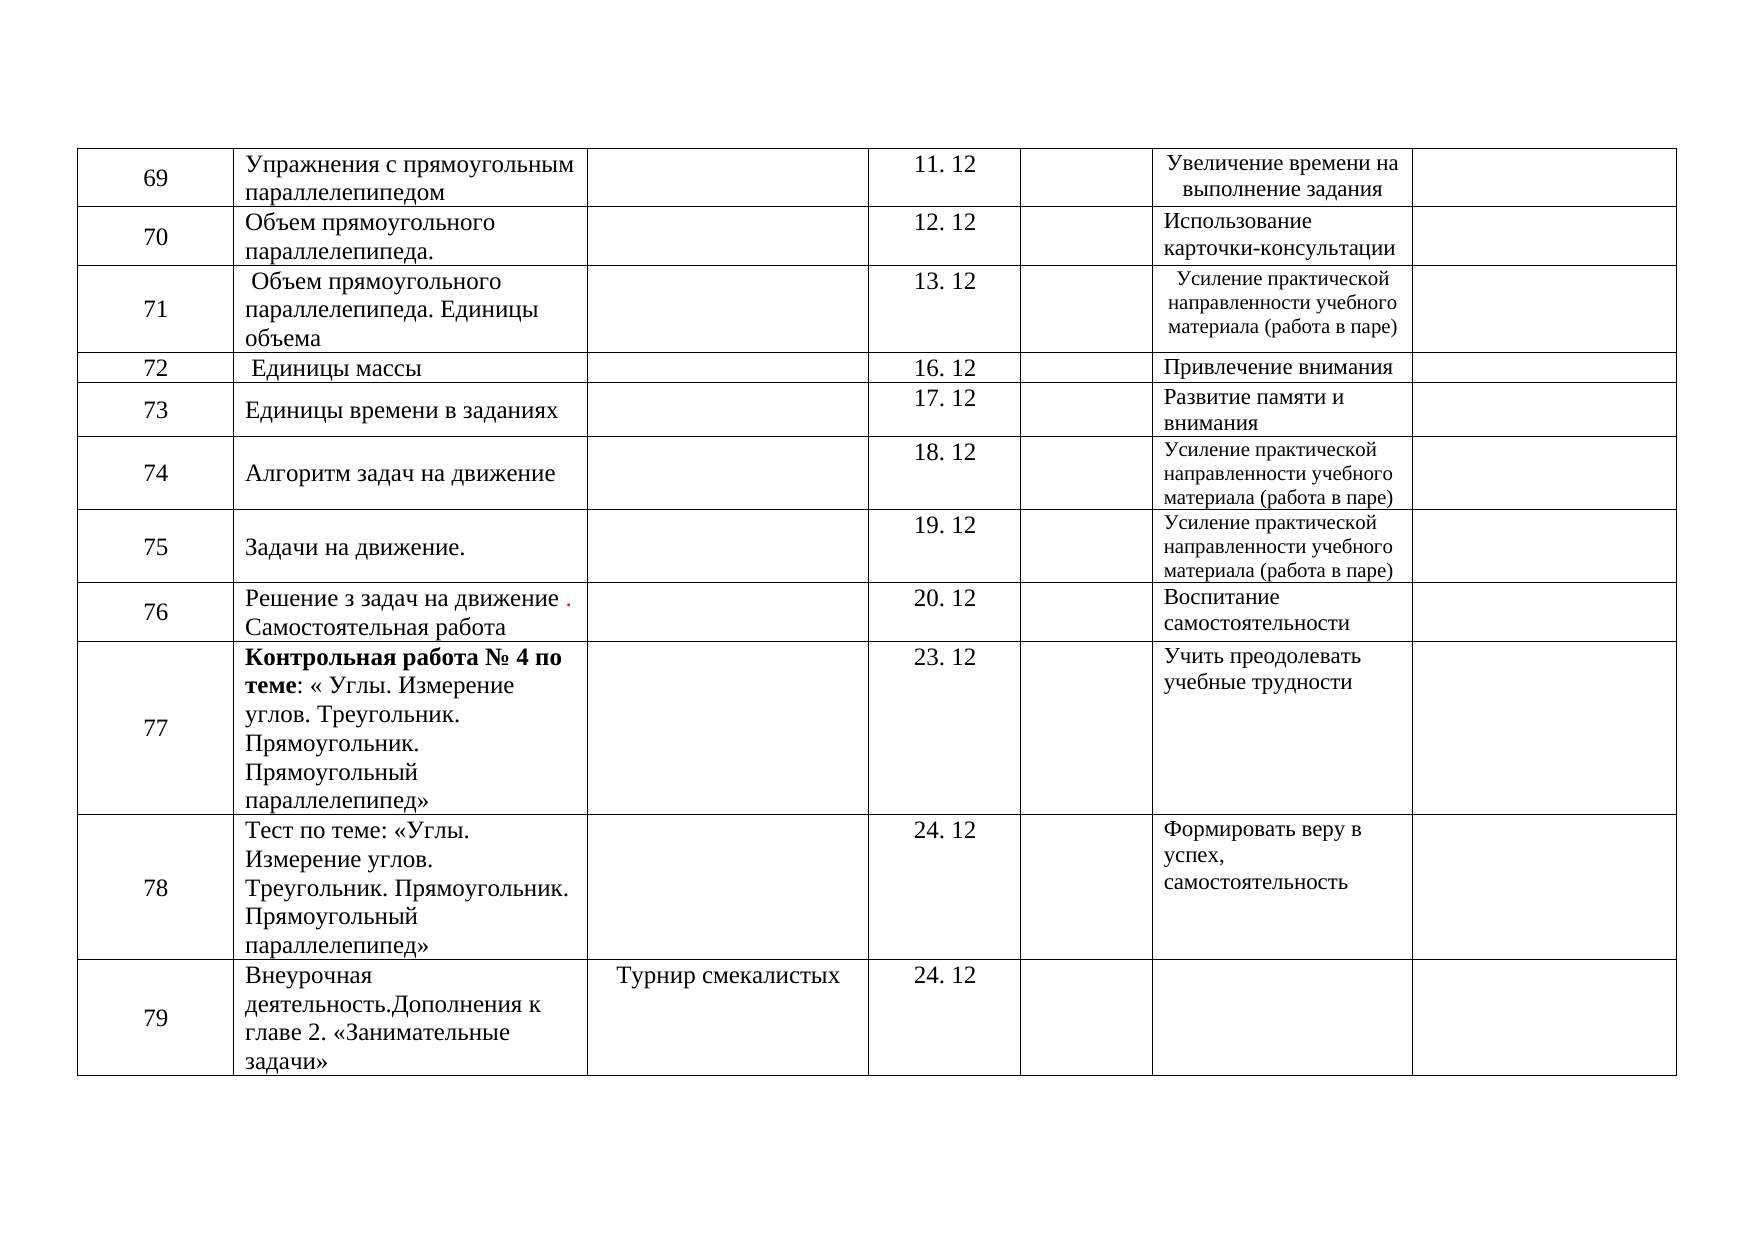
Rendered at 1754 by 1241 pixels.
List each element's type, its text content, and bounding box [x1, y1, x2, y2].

table_cell [1021, 642, 1152, 814]
table_cell 69 [78, 149, 233, 206]
table_cell Объем прямоугольного параллелепипеда. Единицы объема [234, 266, 587, 352]
table_cell [1413, 149, 1676, 206]
table_cell [1021, 207, 1152, 265]
table_cell 73 [78, 383, 233, 436]
table_cell [588, 642, 868, 814]
table_cell [1021, 353, 1152, 382]
table_cell [1413, 353, 1676, 382]
table_cell 70 [78, 207, 233, 265]
table_cell [588, 437, 868, 509]
table_cell [588, 510, 868, 582]
table_cell Привлечение внимания [1153, 353, 1412, 382]
table_cell 77 [78, 642, 233, 814]
table_cell [588, 583, 868, 641]
table_cell [588, 383, 868, 436]
table_cell 79 [78, 960, 233, 1075]
table_cell 76 [78, 583, 233, 641]
table_cell Турнир смекалистых [588, 960, 868, 1075]
table_cell Воспитание самостоятельности [1153, 583, 1412, 641]
table_cell 18. 12 [869, 437, 1020, 509]
table_cell 78 [78, 815, 233, 959]
table_cell Формировать веру в успех, самостоятельность [1153, 815, 1412, 959]
table_cell 24. 12 [869, 960, 1020, 1075]
table_cell 72 [78, 353, 233, 382]
table_cell [1021, 437, 1152, 509]
table_cell Решение з задач на движение . Самостоятельная работа [234, 583, 587, 641]
table_cell Единицы времени в заданиях [234, 383, 587, 436]
table_cell [1021, 510, 1152, 582]
table_cell Учить преодолевать учебные трудности [1153, 642, 1412, 814]
table_cell Контрольная работа № 4 по теме: « Углы. Измерение углов. Треугольник. Прямоугольник. Прямоугольный параллелепипед» [234, 642, 587, 814]
table_cell [588, 149, 868, 206]
table_cell [1413, 642, 1676, 814]
table_cell [1413, 207, 1676, 265]
table_cell Задачи на движение. [234, 510, 587, 582]
table_cell 16. 12 [869, 353, 1020, 382]
table_cell [588, 207, 868, 265]
table_cell [1413, 583, 1676, 641]
table_cell 71 [78, 266, 233, 352]
table_cell Внеурочная деятельность.Дополнения к главе 2. «Занимательные задачи» [234, 960, 587, 1075]
table_cell [1413, 383, 1676, 436]
table_cell 11. 12 [869, 149, 1020, 206]
table_cell 23. 12 [869, 642, 1020, 814]
table_cell 19. 12 [869, 510, 1020, 582]
table_cell 24. 12 [869, 815, 1020, 959]
table_cell 13. 12 [869, 266, 1020, 352]
table_cell 74 [78, 437, 233, 509]
table_cell [1413, 266, 1676, 352]
table_cell Усиление практической направленности учебного материала (работа в паре) [1153, 510, 1412, 582]
table_cell Усиление практической направленности учебного материала (работа в паре) [1153, 266, 1412, 352]
table_cell [588, 353, 868, 382]
table_cell 17. 12 [869, 383, 1020, 436]
table_cell [1021, 815, 1152, 959]
table_cell [1021, 583, 1152, 641]
table_cell [1021, 149, 1152, 206]
table_cell [1413, 815, 1676, 959]
table_cell [1413, 510, 1676, 582]
table_cell [1021, 266, 1152, 352]
table_cell 12. 12 [869, 207, 1020, 265]
table_cell [588, 266, 868, 352]
table_cell Алгоритм задач на движение [234, 437, 587, 509]
table_cell Тест по теме: «Углы. Измерение углов. Треугольник. Прямоугольник. Прямоугольный параллелепипед» [234, 815, 587, 959]
table_cell [1413, 960, 1676, 1075]
table_cell Использование карточки-консультации [1153, 207, 1412, 265]
table_cell Объем прямоугольного параллелепипеда. [234, 207, 587, 265]
table_cell 75 [78, 510, 233, 582]
table_cell Упражнения с прямоугольным параллелепипедом [234, 149, 587, 206]
table_cell [1021, 960, 1152, 1075]
table_cell Увеличение времени на выполнение задания [1153, 149, 1412, 206]
table_cell 20. 12 [869, 583, 1020, 641]
table_cell Развитие памяти и внимания [1153, 383, 1412, 436]
table_cell Усиление практической направленности учебного материала (работа в паре) [1153, 437, 1412, 509]
table_cell [1153, 960, 1412, 1075]
table_cell [1413, 437, 1676, 509]
table_cell [1021, 383, 1152, 436]
table_cell [588, 815, 868, 959]
